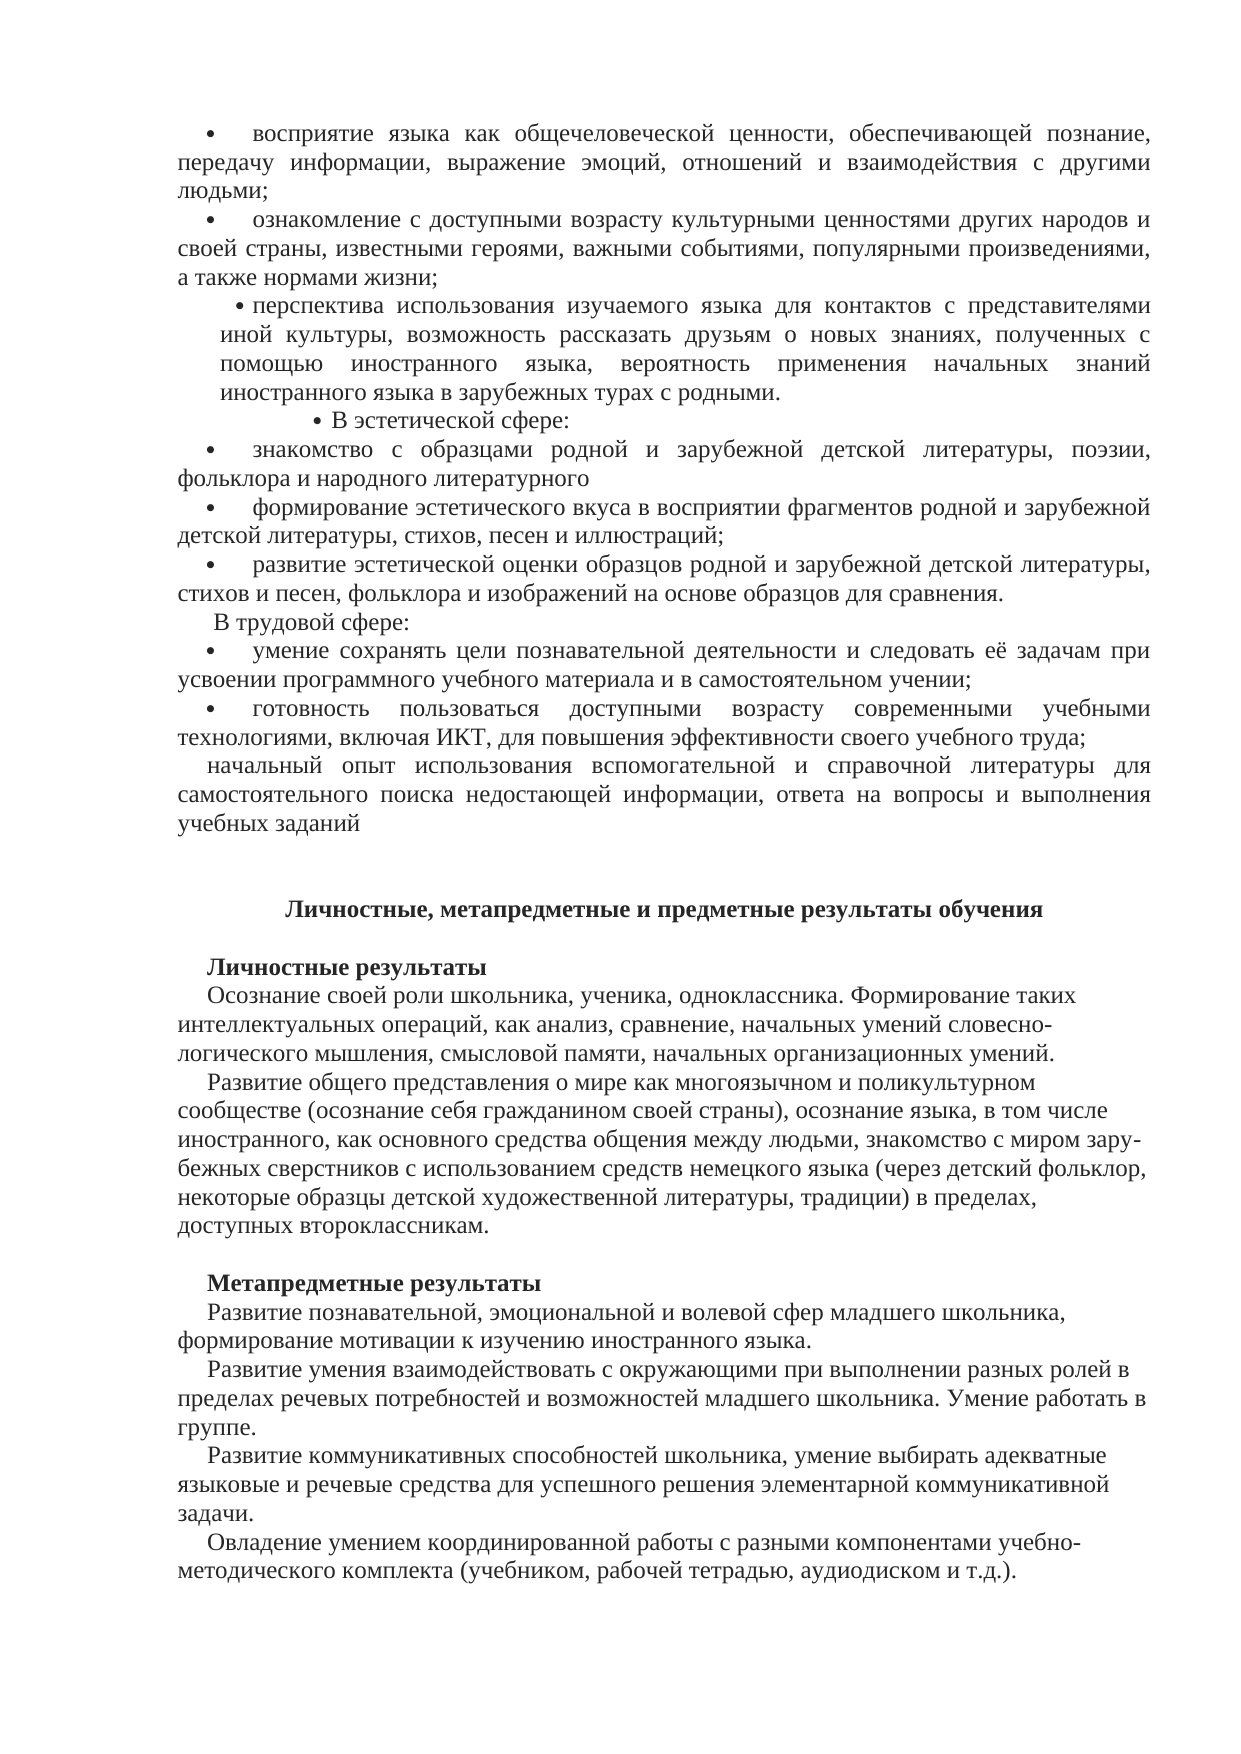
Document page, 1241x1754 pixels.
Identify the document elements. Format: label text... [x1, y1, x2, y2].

text Развитие общего представления о мире как многоязычном и поликультурном сообществе (осознание себя гражданином своей страны), осознание языка, в том числе иностранного, как основного средства общения между людьми, знакомство с миром зарубежных сверстников с использованием средств немецкого языка (через детский фольклор, некоторые образцы детской художественной литературы, традиции) в пределах, доступных второклассникам. [177, 1067, 1152, 1239]
list В эстетической сфере: [220, 406, 1152, 434]
list перспектива использования изучаемого языка для контактов с представителями иной культуры, возможность рассказать друзьям о новых знаниях, полученных с помощью иностранного языка, вероятность применения начальных знаний иностранного языка в зарубежных турах с родными. [220, 291, 1152, 406]
text В трудовой сфере: [177, 607, 1152, 636]
text начальный опыт использования вспомогательной и справочной литературы для самостоятельного поиска недостающей информации, ответа на вопросы и выполнения учебных заданий [177, 751, 1152, 837]
list готовность пользоваться доступными возрасту современными учебными технологиями, включая ИКТ, для повышения эффективности своего учебного труда; [177, 693, 1152, 751]
text Осознание своей роли школьника, ученика, одноклассника. Формирование таких интеллектуальных операций, как анализ, сравнение, начальных умений словесно-логического мышления, смысловой памяти, начальных организационных умений. [177, 981, 1152, 1067]
text Метапредметные результаты [177, 1268, 1152, 1297]
text Развитие коммуникативных способностей школьника, умение выбирать адекватные языковые и речевые средства для успешного решения элементарной коммуникативной задачи. [177, 1441, 1152, 1527]
list умение сохранять цели познавательной деятельности и следовать её задачам при усвоении программного учебного материала и в самостоятельном учении; [177, 636, 1152, 693]
text Личностные результаты [177, 952, 1152, 981]
text Развитие познавательной, эмоциональной и волевой сфер младшего школьника, формирование мотивации к изучению иностранного языка. [177, 1297, 1152, 1354]
list восприятие языка как общечеловеческой ценности, обеспечивающей познание, передачу информации, выражение эмоций, отношений и взаимодействия с другими людьми; [177, 118, 1152, 204]
text Овладение умением координированной работы с разными компонентами учебно-методического комплекта (учебником, рабочей тетрадью, аудиодиском и т.д.). [177, 1527, 1152, 1584]
list ознакомление с доступными возрасту культурными ценностями других народов и своей страны, известными героями, важными событиями, популярными произведениями, а также нормами жизни; [177, 204, 1152, 291]
text Личностные, метапредметные и предметные результаты обучения [177, 894, 1152, 923]
list развитие эстетической оценки образцов родной и зарубежной детской литературы, стихов и песен, фольклора и изображений на основе образцов для сравнения. [177, 549, 1152, 607]
list формирование эстетического вкуса в восприятии фрагментов родной и зарубежной детской литературы, стихов, песен и иллюстраций; [177, 492, 1152, 549]
text Развитие умения взаимодействовать с окружающими при выполнении разных ролей в пределах речевых потребностей и возможностей младшего школьника. Умение работать в группе. [177, 1354, 1152, 1441]
list знакомство с образцами родной и зарубежной детской литературы, поэзии, фольклора и народного литературного [177, 434, 1152, 492]
